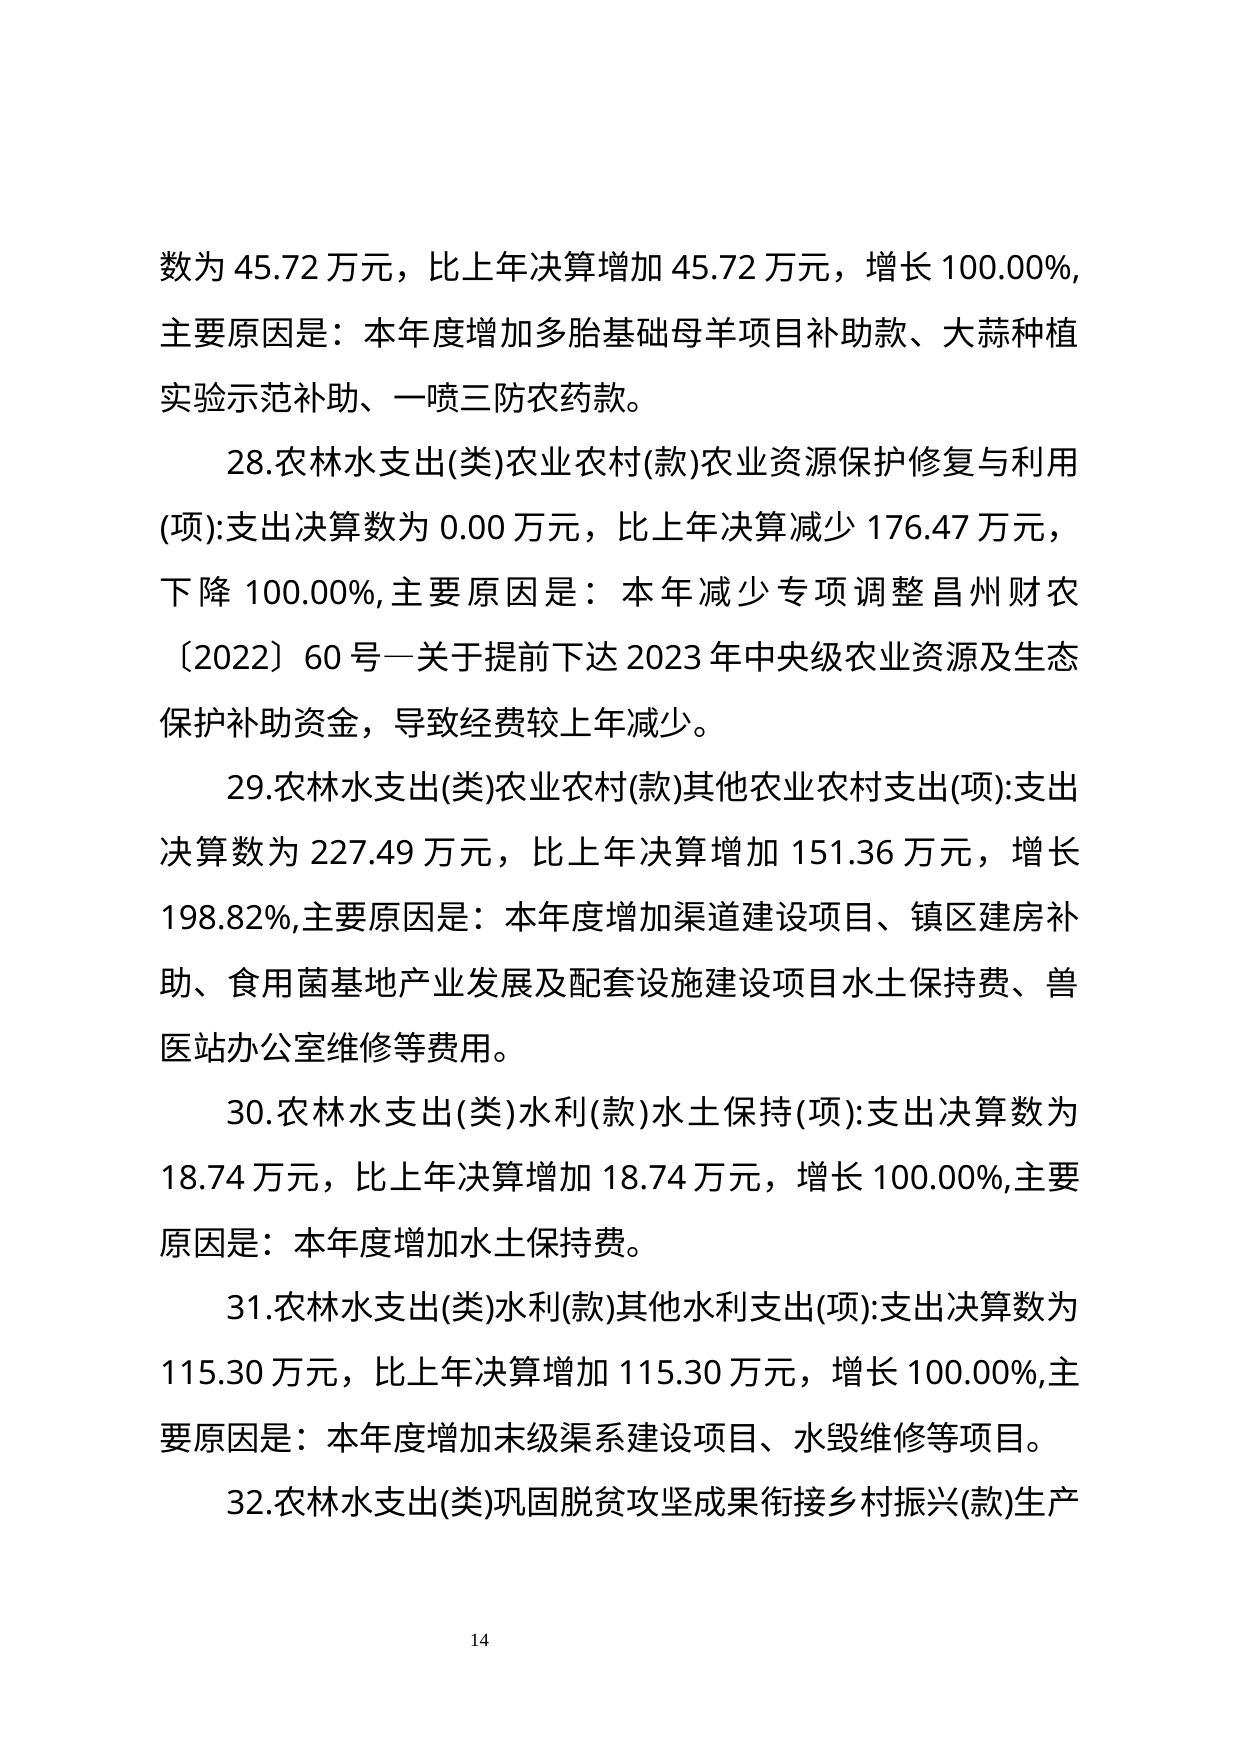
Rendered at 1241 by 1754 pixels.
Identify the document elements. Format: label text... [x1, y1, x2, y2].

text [159, 233, 1081, 428]
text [159, 1468, 1081, 1533]
text 30.农林水支出(类)水利(款)水土保持(项):支出决算数为18.74万元，比上年决算增加18.74万元，增长100.00%,主要原因是：本年度增加水土保持费。 [159, 1078, 1081, 1273]
text 29.农林水支出(类)农业农村(款)其他农业农村支出(项):支出决算数为227.49万元，比上年决算增加151.36万元，增长198.82%,主要原因是：本年度增加渠道建设项目、镇区建房补助、食用菌基地产业发展及配套设施建设项目水土保持费、兽医站办公室维修等费用。 [159, 753, 1081, 1078]
text 28.农林水支出(类)农业农村(款)农业资源保护修复与利用(项):支出决算数为0.00万元，比上年决算减少176.47万元，下降100.00%,主要原因是：本年减少专项调整昌州财农〔2022〕60号—关于提前下达2023年中央级农业资源及生态保护补助资金，导致经费较上年减少。 [159, 428, 1081, 753]
text 31.农林水支出(类)水利(款)其他水利支出(项):支出决算数为115.30万元，比上年决算增加115.30万元，增长100.00%,主要原因是：本年度增加末级渠系建设项目、水毁维修等项目。 [159, 1273, 1081, 1468]
